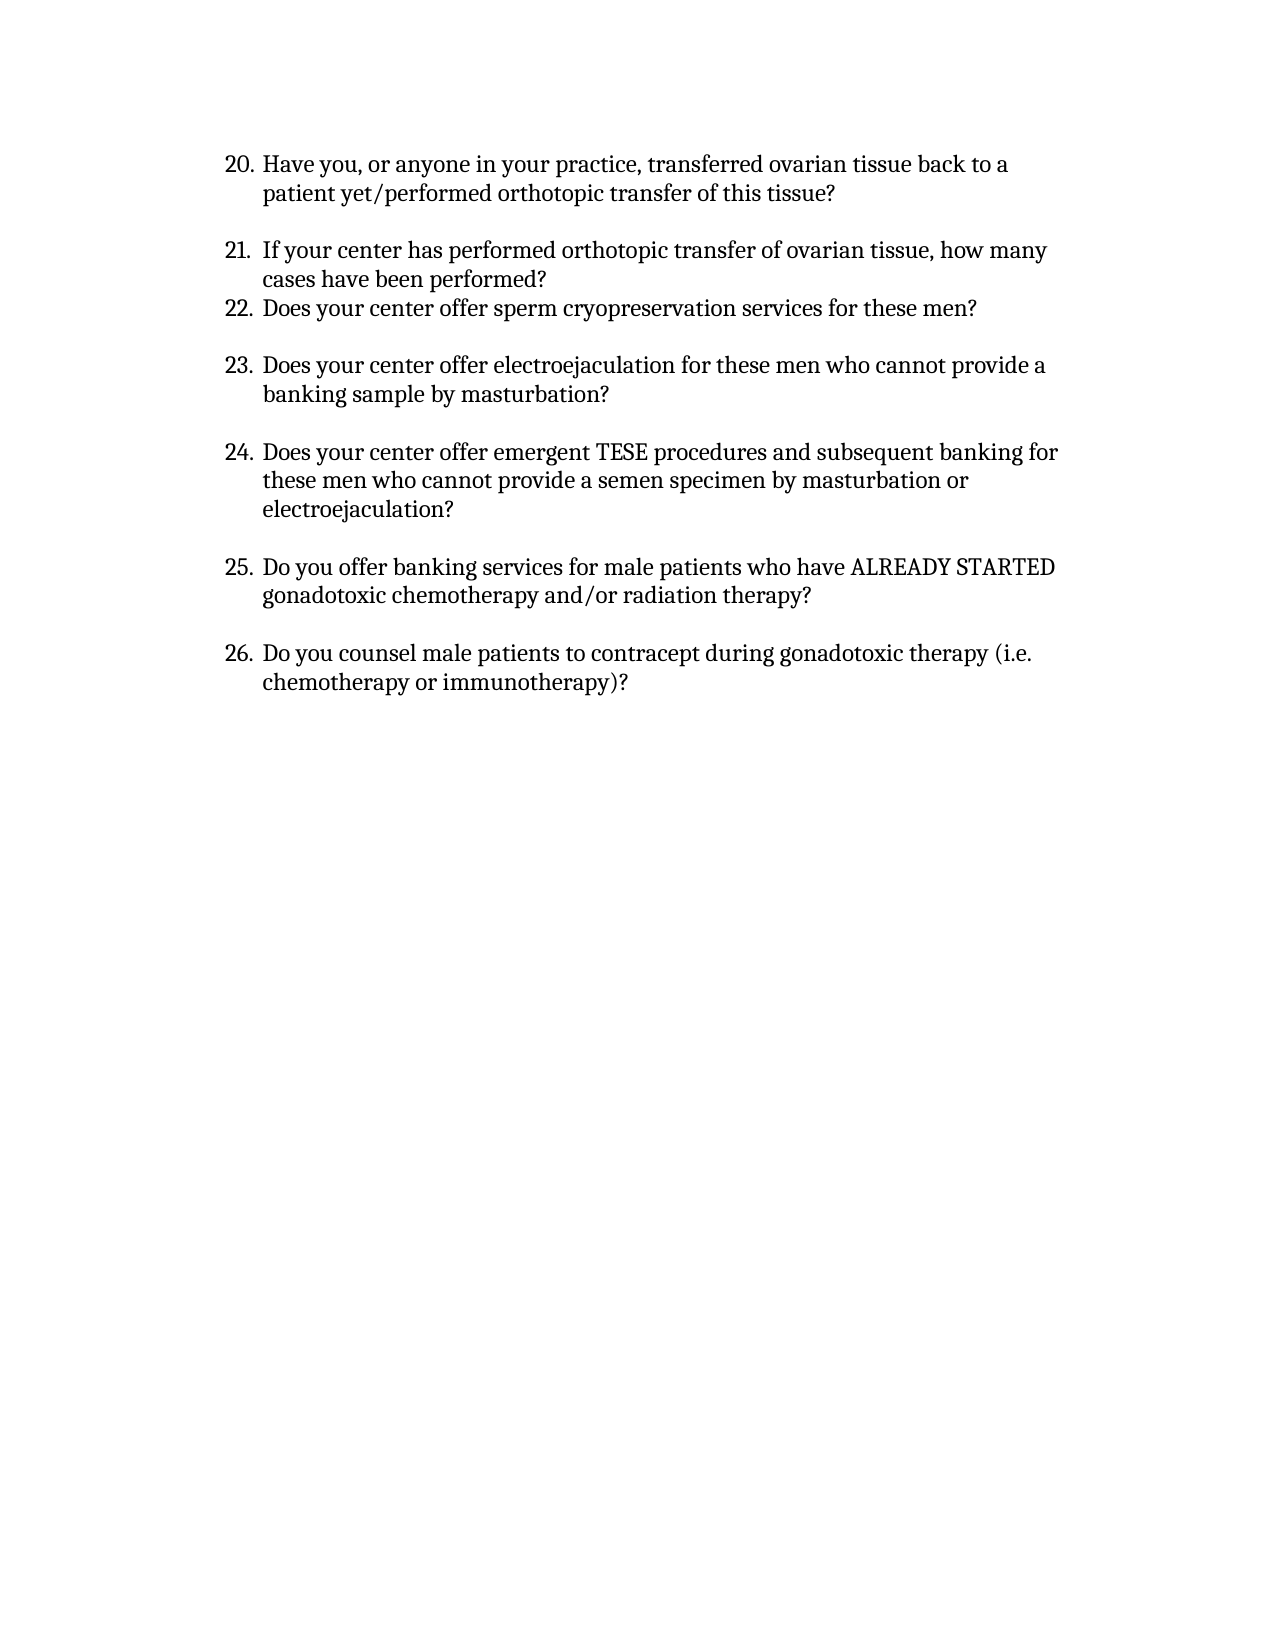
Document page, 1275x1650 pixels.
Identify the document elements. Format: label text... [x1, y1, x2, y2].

list Do you counsel male patients to contracept during gonadotoxic therapy (i.e. chemotherapy or immunotherapy)? [225, 639, 1087, 696]
list Does your center offer electroejaculation for these men who cannot provide a banking sample by masturbation? [225, 351, 1087, 409]
list Does your center offer emergent TESE procedures and subsequent banking for these men who cannot provide a semen specimen by masturbation or electroejaculation? [225, 437, 1087, 524]
list Do you offer banking services for male patients who have ALREADY STARTED gonadotoxic chemotherapy and/or radiation therapy? [225, 552, 1087, 610]
list Does your center offer sperm cryopreservation services for these men? [225, 294, 1087, 322]
list Have you, or anyone in your practice, transferred ovarian tissue back to a patient yet/performed orthotopic transfer of this tissue? [225, 150, 1087, 207]
list If your center has performed orthotopic transfer of ovarian tissue, how many cases have been performed? [225, 236, 1087, 294]
